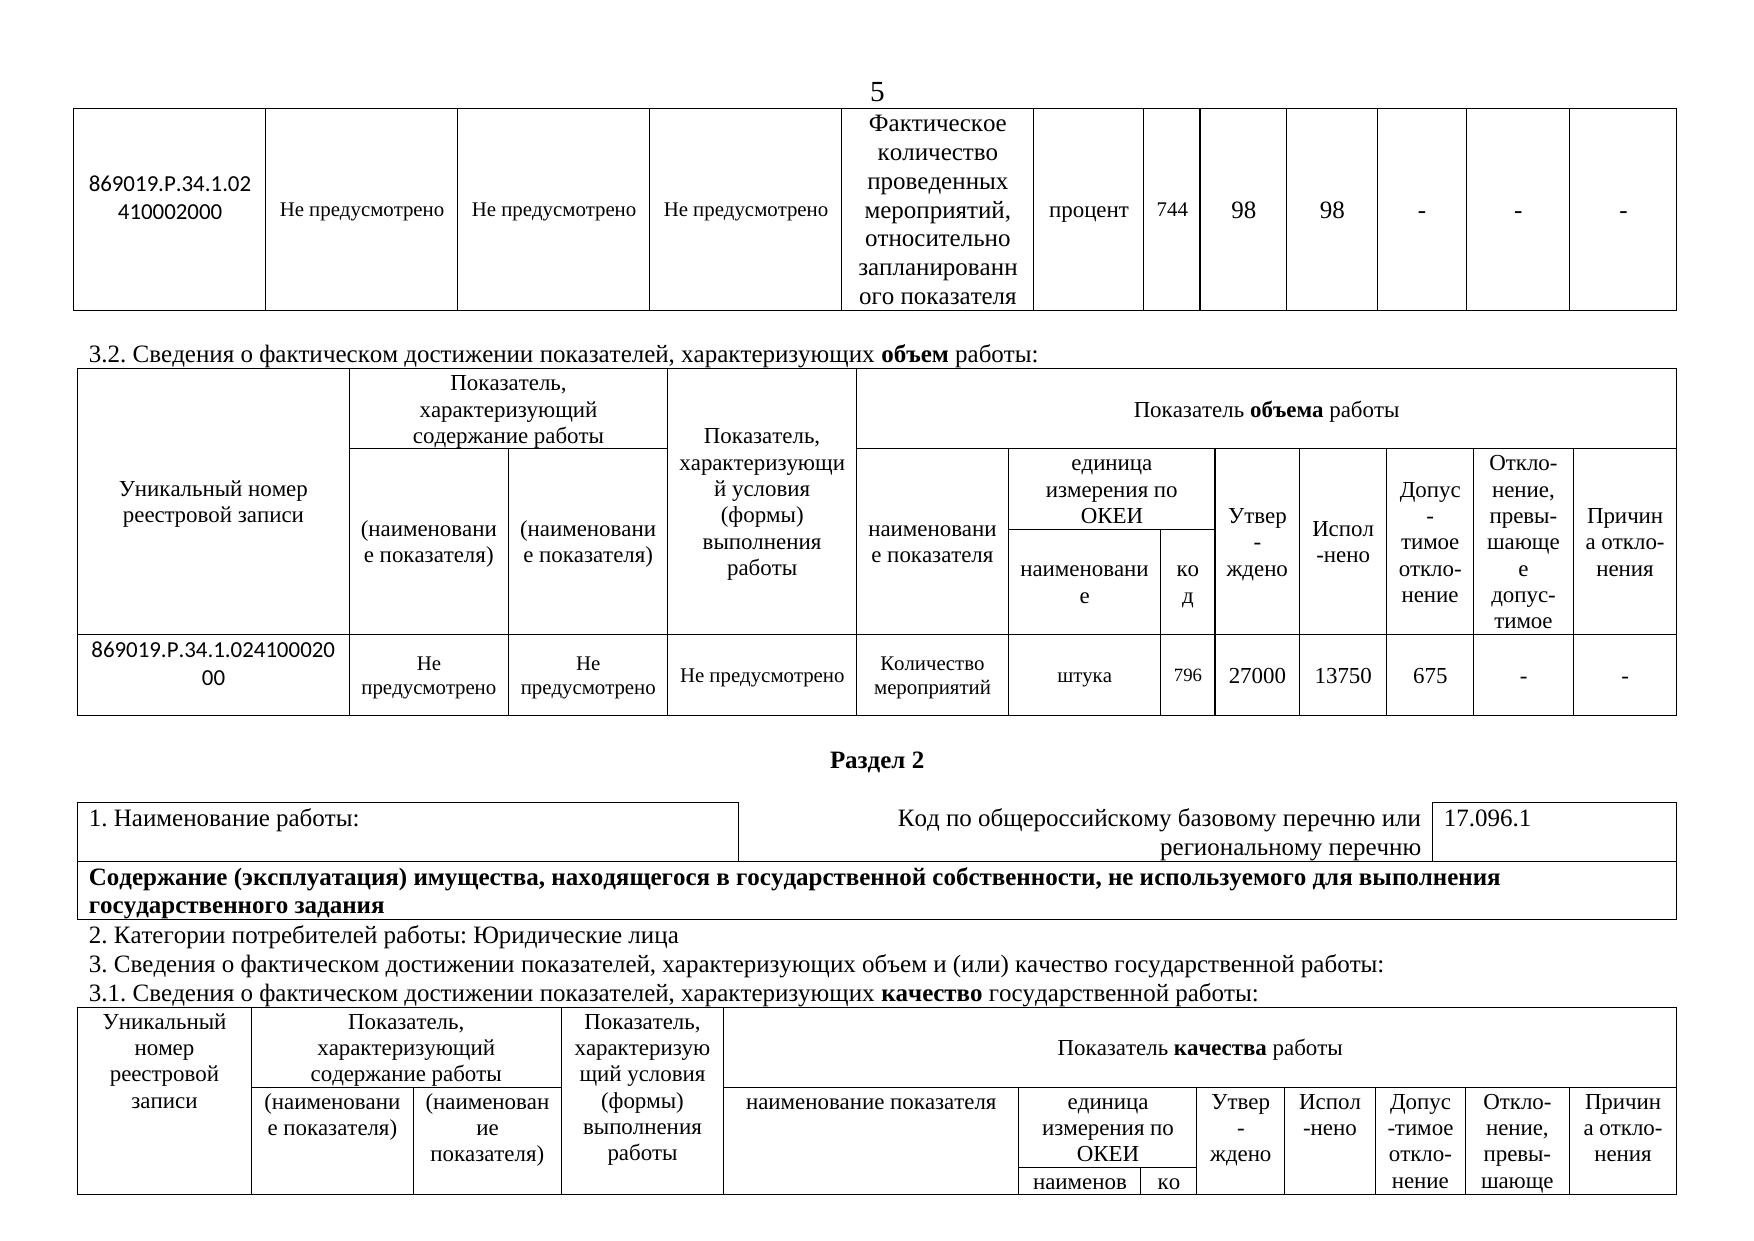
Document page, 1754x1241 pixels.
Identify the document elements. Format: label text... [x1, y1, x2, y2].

table_cell Утвер-ждено [1197, 1088, 1284, 1194]
table_cell Причина откло-нения [1570, 1088, 1676, 1194]
table_header Показатель качества работы [724, 1008, 1676, 1087]
table_cell единица измерения по ОКЕИ [1009, 449, 1214, 528]
table_cell Не предусмотрено [266, 109, 457, 310]
table_cell 13750 [1300, 635, 1386, 715]
table_cell Не предусмотрено [509, 635, 667, 715]
table_cell (наименование показателя) [350, 449, 508, 634]
table_cell единица измерения по ОКЕИ [1019, 1088, 1196, 1167]
table_cell код [1141, 1168, 1196, 1194]
table_cell наименование [1009, 530, 1160, 634]
table_cell - [1467, 109, 1569, 310]
table_cell штука [1009, 635, 1160, 715]
table_cell Фактическое количество проведенных мероприятий, относительно запланированного показателя [842, 109, 1033, 310]
table_header 1. Наименование работы: [78, 803, 738, 861]
table_cell 869019.P.34.1.02410002000 [78, 635, 349, 715]
table_cell Утвер-ждено [1216, 449, 1299, 634]
table_cell Допус-тимое откло-нение [1387, 449, 1473, 634]
table_cell (наименование показателя) [414, 1088, 561, 1194]
table_cell Испол-нено [1300, 449, 1386, 634]
table_cell наименование показателя [857, 449, 1008, 634]
table_header Показатель объема работы [857, 369, 1676, 448]
table_cell наименование [1019, 1168, 1140, 1194]
table_cell - [1570, 109, 1676, 310]
text Раздел 2 [89, 745, 1665, 773]
table_header Показатель, характеризующий условия (формы) выполнения работы [668, 369, 856, 634]
table_cell 796 [1161, 635, 1214, 715]
table_cell Испол-нено [1285, 1088, 1375, 1194]
table_cell 98 [1287, 109, 1377, 310]
table_header Уникальный номер реестровой записи [78, 1008, 251, 1194]
table_cell Количество мероприятий [857, 635, 1008, 715]
table_cell - [1574, 635, 1676, 715]
text 2. Категории потребителей работы: Юридические лица [89, 920, 1665, 949]
table_cell 98 [1201, 109, 1286, 310]
table_cell Не предусмотрено [458, 109, 649, 310]
table_cell Не предусмотрено [650, 109, 841, 310]
table_cell - [1378, 109, 1466, 310]
table_cell (наименование показателя) [509, 449, 667, 634]
table_cell наименование показателя [724, 1088, 1018, 1194]
table_cell 869019.P.34.1.02410002000 [74, 109, 265, 310]
table_cell Не предусмотрено [668, 635, 856, 715]
table_cell Допус-тимое откло-нение [1376, 1088, 1465, 1194]
table_cell Откло-нение, превы-шающее допус-тимое [1466, 1088, 1569, 1194]
table_header Показатель, характеризующий содержание работы [350, 369, 667, 448]
table_cell 744 [1144, 109, 1199, 310]
table_cell (наименование показателя) [252, 1088, 413, 1194]
table_cell Причина откло-нения [1574, 449, 1676, 634]
text 3.2. Сведения о фактическом достижении показателей, характеризующих объем работы: [89, 339, 1665, 368]
table_cell процент [1034, 109, 1143, 310]
table_header Показатель, характеризующий содержание работы [252, 1008, 561, 1087]
text 3. Сведения о фактическом достижении показателей, характеризующих объем и (или) качество государственной работы: [89, 949, 1665, 978]
table_header Код по общероссийскому базовому перечню или региональному перечню [739, 802, 1432, 861]
text 3.1. Сведения о фактическом достижении показателей, характеризующих качество государственной работы: [89, 978, 1665, 1007]
table_cell 675 [1387, 635, 1473, 715]
table_cell - [1474, 635, 1573, 715]
table_cell Откло-нение, превы-шающее допус-тимое [1474, 449, 1573, 634]
table_cell код [1161, 530, 1214, 634]
table_cell Содержание (эксплуатация) имущества, находящегося в государственной собственности, не используемого для выполнения государственного задания [78, 862, 1676, 919]
table_header 17.096.1 [1433, 803, 1676, 861]
table_cell Не предусмотрено [350, 635, 508, 715]
table_header Показатель, характеризующий условия (формы) выполнения работы [562, 1008, 723, 1194]
table_cell 27000 [1216, 635, 1299, 715]
table_header Уникальный номер реестровой записи [78, 369, 349, 634]
